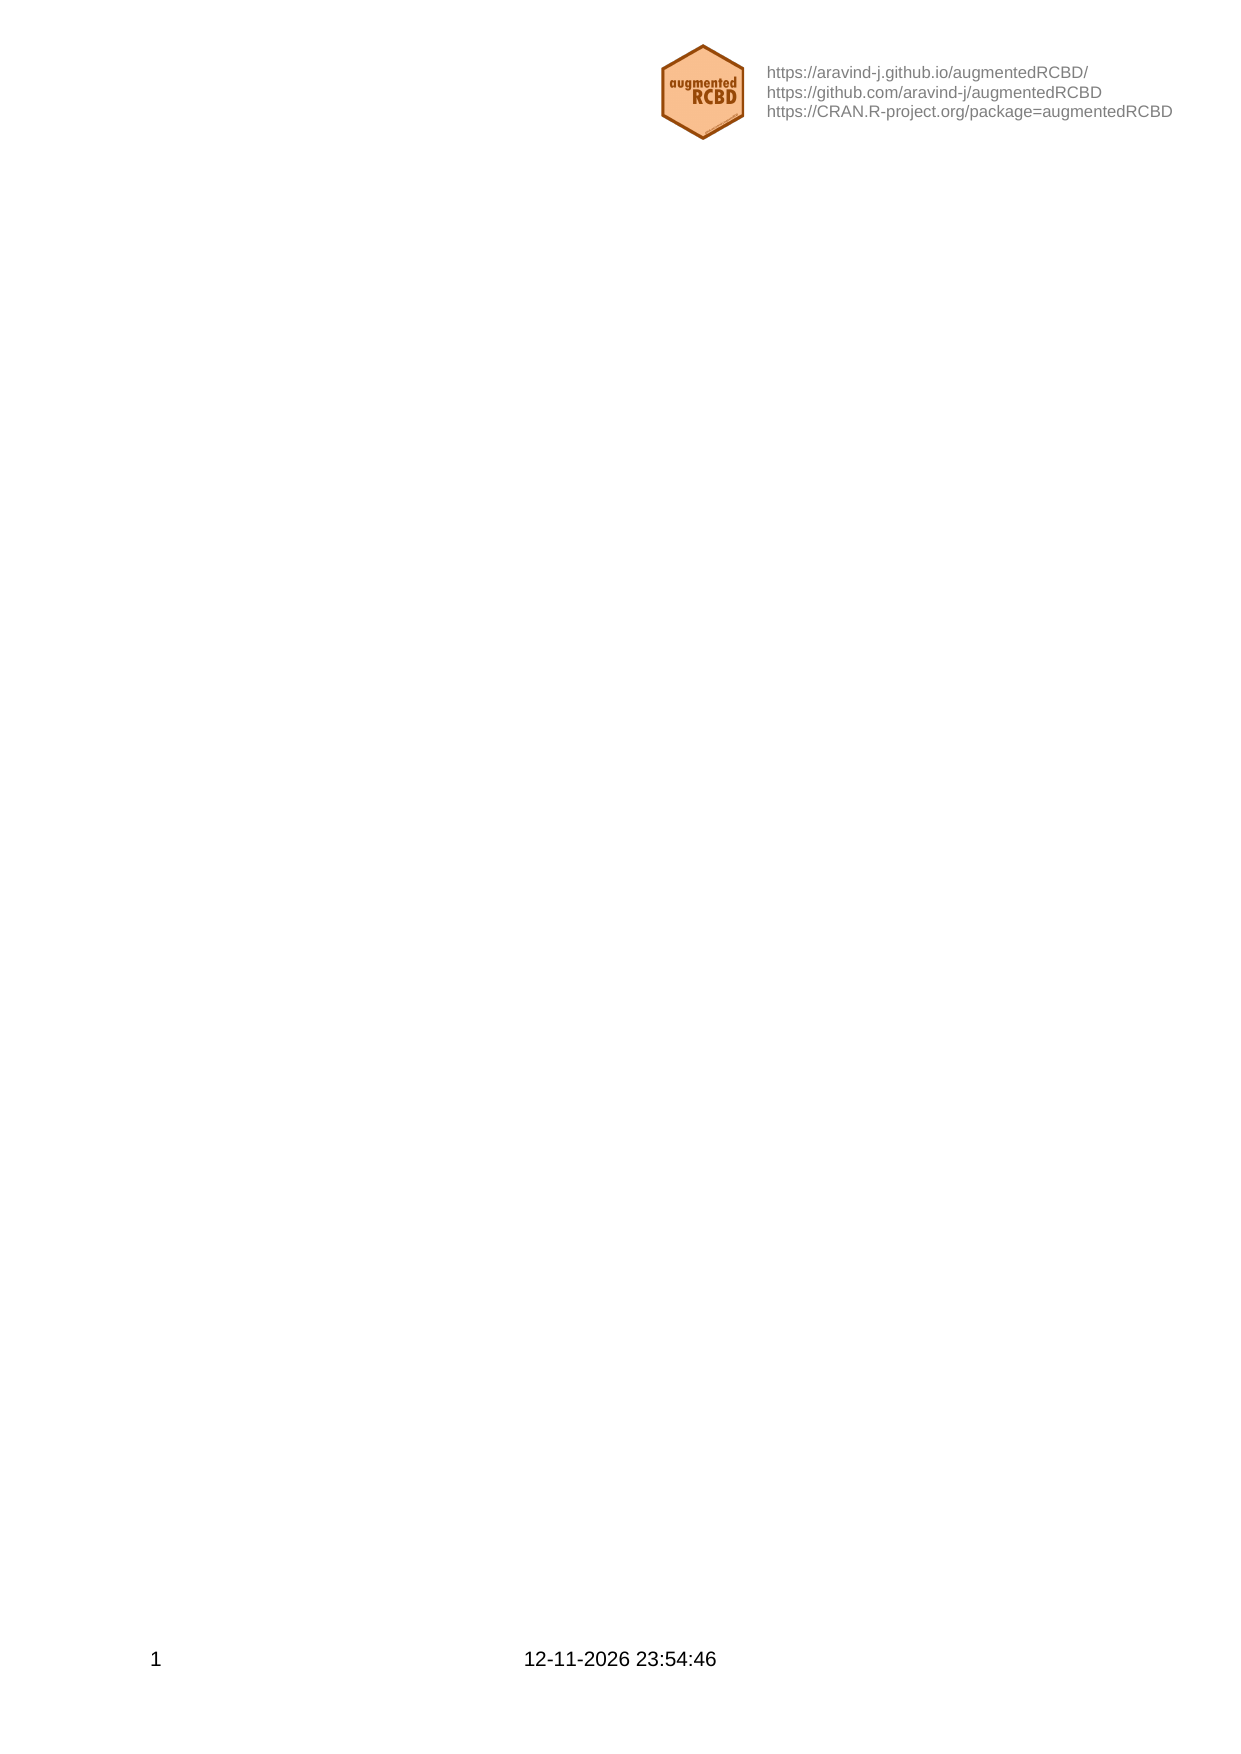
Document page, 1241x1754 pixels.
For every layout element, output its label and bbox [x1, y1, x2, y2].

picture [661, 44, 745, 140]
